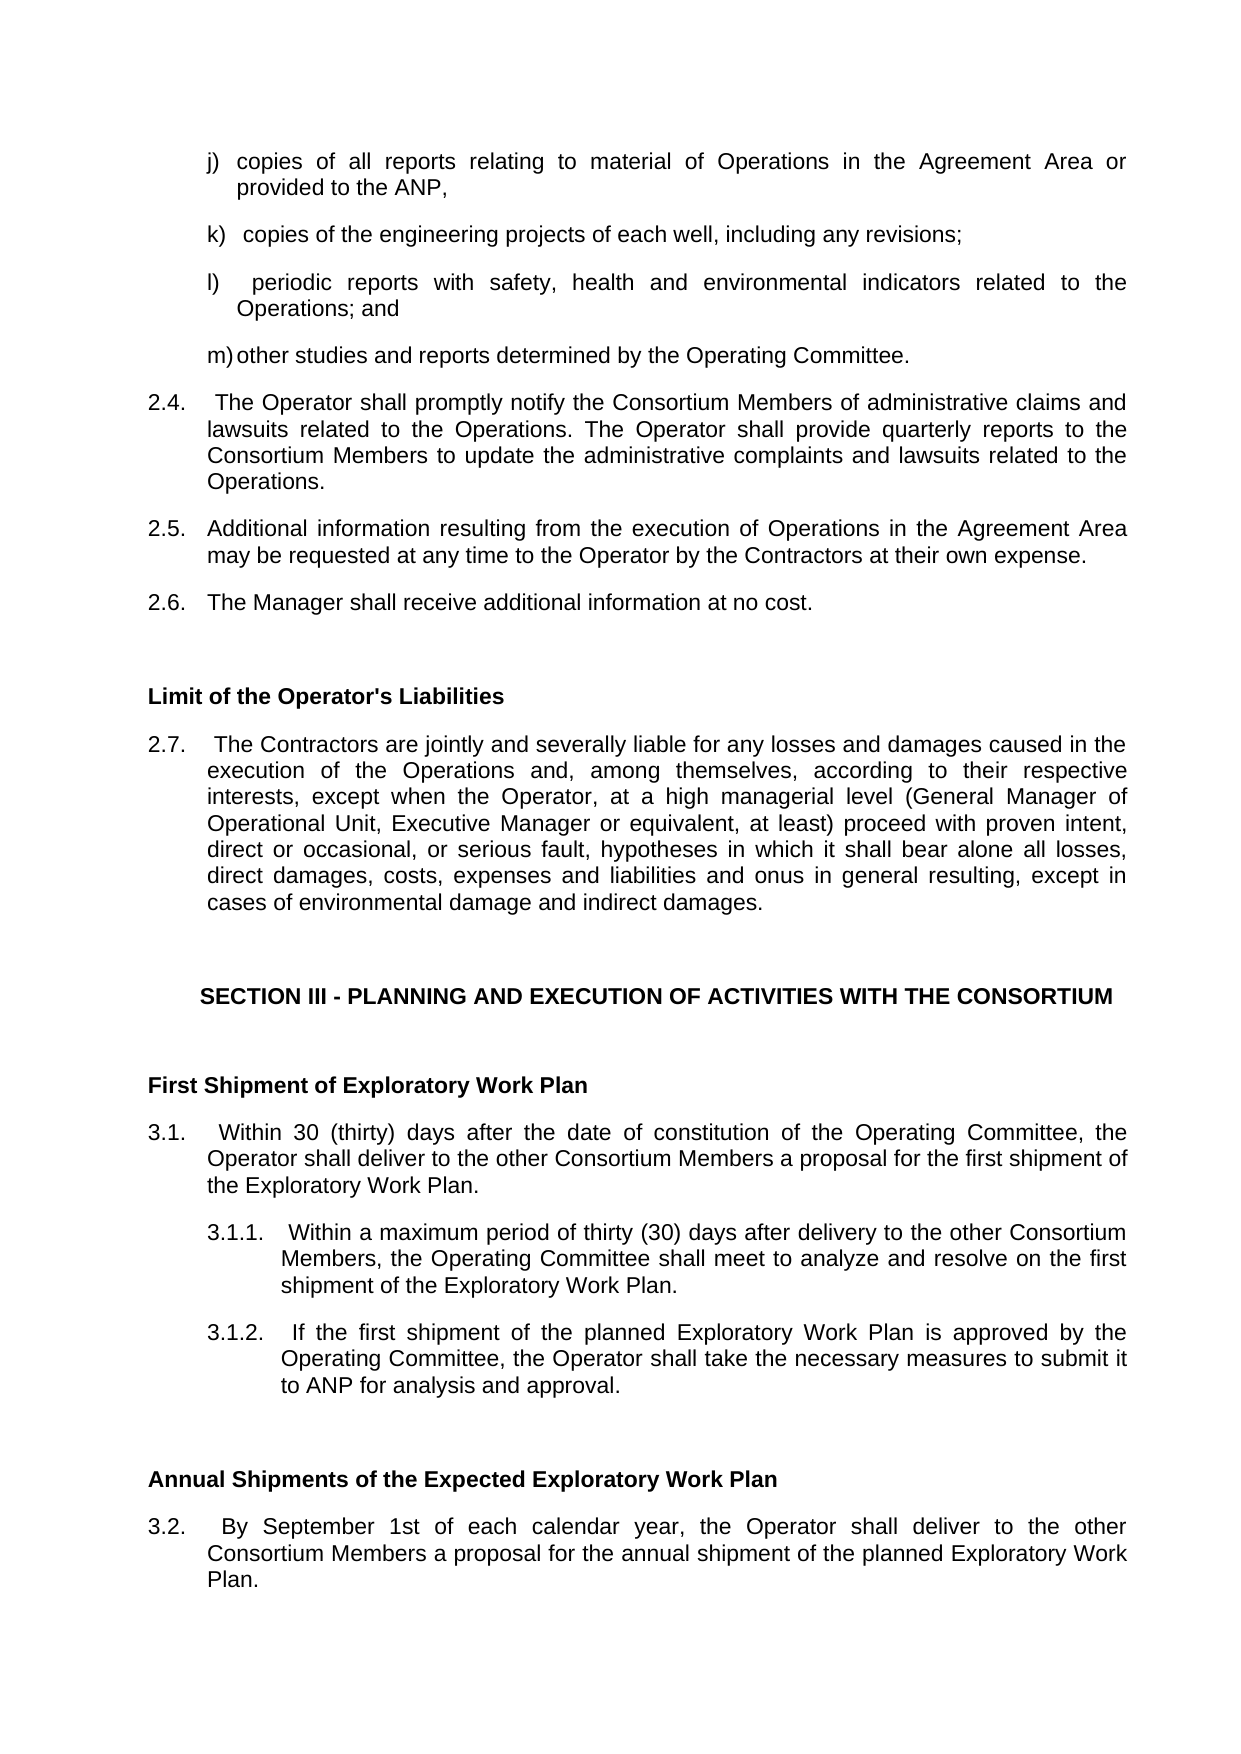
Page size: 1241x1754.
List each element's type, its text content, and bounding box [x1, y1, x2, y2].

text section iii - Planning and Execution of Activities with the Consortium [148, 983, 1128, 1009]
list periodic reports with safety, health and environmental indicators related to the Operations; and [207, 268, 1128, 321]
list copies of all reports relating to material of Operations in the Agreement Area or provided to the ANP, [207, 148, 1128, 200]
text Annual Shipments of the Expected Exploratory Work Plan [148, 1466, 1128, 1492]
text Additional information resulting from the execution of Operations in the Agreement Area may be requested at any time to the Operator by the Contractors at their own expense. [148, 515, 1128, 568]
text The Operator shall promptly notify the Consortium Members of administrative claims and lawsuits related to the Operations. The Operator shall provide quarterly reports to the Consortium Members to update the administrative complaints and lawsuits related to the Operations. [148, 389, 1128, 494]
list copies of the engineering projects of each well, including any revisions; [207, 221, 1128, 248]
text If the first shipment of the planned Exploratory Work Plan is approved by the Operating Committee, the Operator shall take the necessary measures to submit it to ANP for analysis and approval. [207, 1319, 1128, 1398]
text By September 1st of each calendar year, the Operator shall deliver to the other Consortium Members a proposal for the annual shipment of the planned Exploratory Work Plan. [148, 1513, 1128, 1592]
text The Contractors are jointly and severally liable for any losses and damages caused in the execution of the Operations and, among themselves, according to their respective interests, except when the Operator, at a high managerial level (General Manager of Operational Unit, Executive Manager or equivalent, at least) proceed with proven intent, direct or occasional, or serious fault, hypotheses in which it shall bear alone all losses, direct damages, costs, expenses and liabilities and onus in general resulting, except in cases of environmental damage and indirect damages. [148, 731, 1128, 915]
text The Manager shall receive additional information at no cost. [148, 589, 1128, 615]
text First Shipment of Exploratory Work Plan [148, 1072, 1128, 1098]
text Limit of the Operator's Liabilities [148, 683, 1128, 710]
text Within a maximum period of thirty (30) days after delivery to the other Consortium Members, the Operating Committee shall meet to analyze and resolve on the first shipment of the Exploratory Work Plan. [207, 1219, 1128, 1298]
text Within 30 (thirty) days after the date of constitution of the Operating Committee, the Operator shall deliver to the other Consortium Members a proposal for the first shipment of the Exploratory Work Plan. [148, 1119, 1128, 1198]
list other studies and reports determined by the Operating Committee. [207, 342, 1128, 368]
